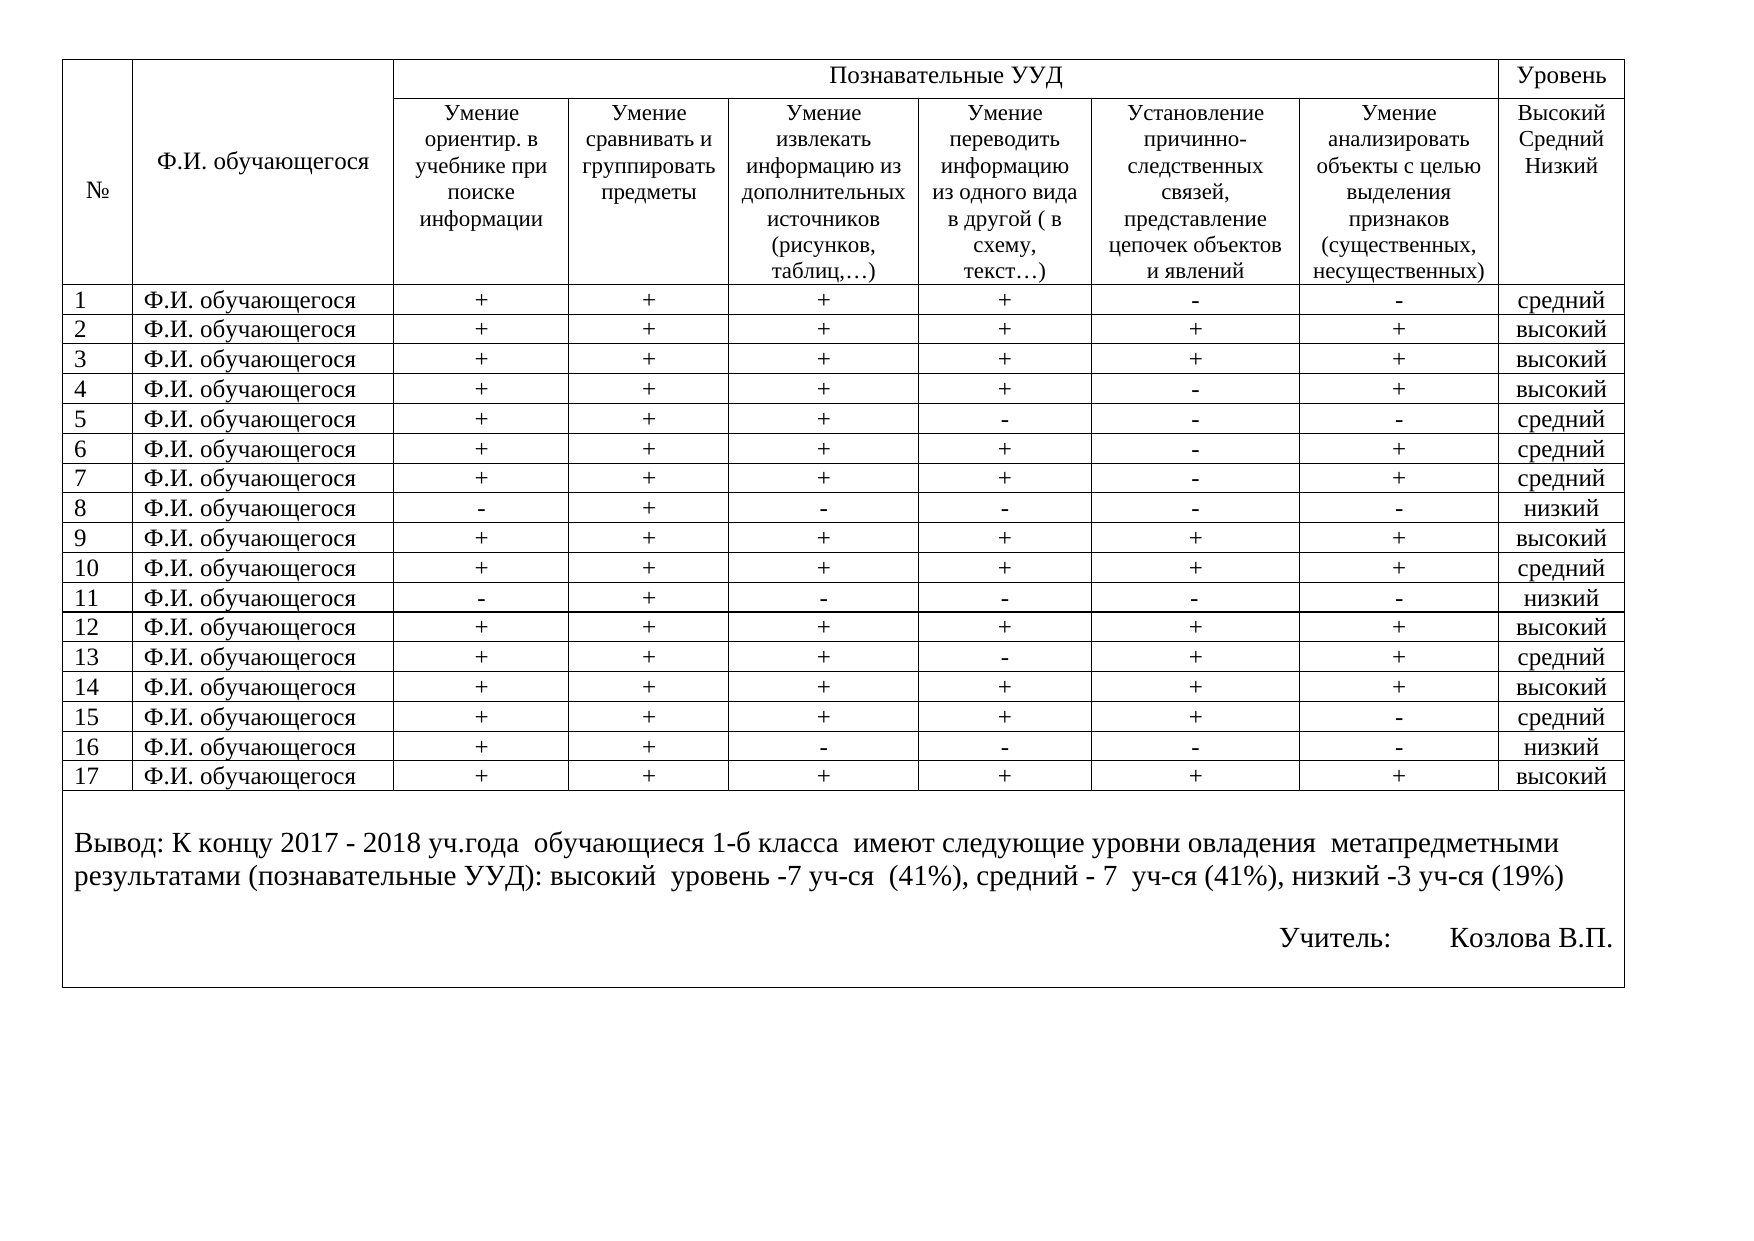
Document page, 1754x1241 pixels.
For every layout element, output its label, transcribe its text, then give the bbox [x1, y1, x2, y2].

table_cell + [1300, 434, 1498, 462]
table_cell высокий [1499, 374, 1624, 403]
table_cell + [1300, 642, 1498, 671]
table_cell + [1092, 702, 1299, 731]
table_cell + [1092, 553, 1299, 582]
table_cell + [1300, 761, 1498, 790]
table_cell Ф.И. обучающегося [133, 374, 393, 403]
table_cell + [394, 434, 568, 462]
table_cell + [1300, 553, 1498, 582]
table_cell + [394, 285, 568, 313]
table_cell + [569, 672, 728, 701]
table_cell + [919, 702, 1091, 731]
table_cell + [919, 344, 1091, 373]
table_cell + [1300, 315, 1498, 343]
table_cell + [919, 464, 1091, 492]
table_cell Ф.И. обучающегося [133, 553, 393, 582]
table_cell + [394, 702, 568, 731]
table_cell Ф.И. обучающегося [133, 702, 393, 731]
table_cell + [569, 523, 728, 552]
table_cell высокий [1499, 344, 1624, 373]
table_cell высокий [1499, 523, 1624, 552]
table_cell Умение ориентир. в учебнике при поиске информации [394, 99, 568, 284]
table_cell + [569, 285, 728, 313]
table_cell + [569, 642, 728, 671]
table_cell Установление причинно-следственных связей, представление цепочек объектов и явлений [1092, 99, 1299, 284]
table_cell + [1092, 672, 1299, 701]
table_cell + [729, 702, 918, 731]
table_cell средний [1499, 434, 1624, 462]
table_cell + [394, 613, 568, 641]
table_cell средний [1499, 404, 1624, 433]
table_cell Ф.И. обучающегося [133, 315, 393, 343]
table_cell + [729, 285, 918, 313]
table_cell + [729, 434, 918, 462]
table_cell + [394, 642, 568, 671]
table_cell - [1300, 732, 1498, 760]
table_cell + [1092, 344, 1299, 373]
table_cell + [394, 315, 568, 343]
table_cell + [729, 613, 918, 641]
table_cell Умение сравнивать и группировать предметы [569, 99, 728, 284]
table_cell Ф.И. обучающегося [133, 732, 393, 760]
table_cell Ф.И. обучающегося [133, 344, 393, 373]
table_cell + [919, 285, 1091, 313]
table_cell - [1092, 464, 1299, 492]
table_cell + [729, 672, 918, 701]
table_cell - [1300, 285, 1498, 313]
table_cell + [569, 732, 728, 760]
table_cell - [1300, 583, 1498, 611]
table_cell Ф.И. обучающегося [133, 285, 393, 313]
table_cell - [729, 493, 918, 522]
table_cell 4 [63, 374, 132, 403]
table_cell 16 [63, 732, 132, 760]
table_cell 15 [63, 702, 132, 731]
table_cell Высокий Средний Низкий [1499, 99, 1624, 284]
table_cell 7 [63, 464, 132, 492]
table_cell 17 [63, 761, 132, 790]
table_cell + [1092, 523, 1299, 552]
table_cell высокий [1499, 315, 1624, 343]
table_cell + [569, 613, 728, 641]
table_cell - [394, 493, 568, 522]
table_cell - [394, 583, 568, 611]
table_cell - [919, 642, 1091, 671]
table_cell + [729, 642, 918, 671]
table_cell Ф.И. обучающегося [133, 642, 393, 671]
table_cell средний [1499, 553, 1624, 582]
table_cell + [919, 315, 1091, 343]
table_cell 11 [63, 583, 132, 611]
table_cell + [569, 315, 728, 343]
table_cell 10 [63, 553, 132, 582]
table_cell 6 [63, 434, 132, 462]
table_cell - [729, 732, 918, 760]
table_cell № [63, 60, 132, 284]
table_cell + [394, 761, 568, 790]
table_cell - [729, 583, 918, 611]
table_cell Ф.И. обучающегося [133, 404, 393, 433]
table_cell + [569, 464, 728, 492]
table_cell + [1300, 464, 1498, 492]
table_cell - [919, 493, 1091, 522]
table_cell - [1092, 493, 1299, 522]
table_cell + [1092, 642, 1299, 671]
table_cell - [919, 404, 1091, 433]
table_cell + [394, 672, 568, 701]
table_cell + [1092, 761, 1299, 790]
table_cell + [569, 404, 728, 433]
table_cell Ф.И. обучающегося [133, 613, 393, 641]
table_cell 12 [63, 613, 132, 641]
table_cell + [729, 344, 918, 373]
table_cell + [569, 553, 728, 582]
table_cell + [729, 315, 918, 343]
table_cell + [729, 464, 918, 492]
table_cell + [1092, 315, 1299, 343]
table_cell средний [1499, 702, 1624, 731]
table_cell 13 [63, 642, 132, 671]
table_cell - [1092, 732, 1299, 760]
table_cell 5 [63, 404, 132, 433]
table_cell 14 [63, 672, 132, 701]
table_cell + [729, 523, 918, 552]
table_cell - [1092, 374, 1299, 403]
table_cell Ф.И. обучающегося [133, 583, 393, 611]
table_cell Познавательные УУД [394, 60, 1498, 98]
table_cell Ф.И. обучающегося [133, 761, 393, 790]
table_cell Умение извлекать информацию из дополнительных источников (рисунков, таблиц,…) [729, 99, 918, 284]
table_cell Ф.И. обучающегося [133, 493, 393, 522]
table_cell + [919, 523, 1091, 552]
table_cell + [919, 374, 1091, 403]
table_cell + [394, 732, 568, 760]
table_cell - [1092, 404, 1299, 433]
table_cell + [1300, 672, 1498, 701]
table_cell Вывод: К концу 2017 - 2018 уч.года обучающиеся 1-б класса имеют следующие уровни овладения метапредметными результатами (познавательные УУД): высокий уровень -7 уч-ся (41%), средний - 7 уч-ся (41%), низкий -3 уч-ся (19%) Учитель: Козлова В.П. [63, 791, 1624, 987]
table_cell 9 [63, 523, 132, 552]
table_cell - [1092, 434, 1299, 462]
table_cell + [394, 344, 568, 373]
table_cell + [394, 464, 568, 492]
table_cell + [919, 672, 1091, 701]
table_cell + [569, 344, 728, 373]
table_cell + [394, 404, 568, 433]
table_cell - [919, 583, 1091, 611]
table_cell - [1300, 404, 1498, 433]
table_cell + [1300, 374, 1498, 403]
table_cell 1 [63, 285, 132, 313]
table_cell Ф.И. обучающегося [133, 60, 393, 284]
table_cell + [919, 553, 1091, 582]
table_cell 8 [63, 493, 132, 522]
table_cell + [394, 374, 568, 403]
table_cell - [1092, 583, 1299, 611]
table_cell + [729, 404, 918, 433]
table_cell Ф.И. обучающегося [133, 523, 393, 552]
table_cell + [919, 761, 1091, 790]
table_cell средний [1499, 642, 1624, 671]
table_cell Уровень [1499, 60, 1624, 98]
table_cell + [569, 493, 728, 522]
table_cell + [729, 553, 918, 582]
table_cell + [729, 374, 918, 403]
table_cell + [569, 374, 728, 403]
table_cell Ф.И. обучающегося [133, 464, 393, 492]
table_cell высокий [1499, 672, 1624, 701]
table_cell + [1300, 523, 1498, 552]
table_cell низкий [1499, 493, 1624, 522]
table_cell - [1300, 702, 1498, 731]
table_cell + [729, 761, 918, 790]
table_cell 2 [63, 315, 132, 343]
table_cell + [569, 761, 728, 790]
table_cell + [1300, 344, 1498, 373]
table_cell Ф.И. обучающегося [133, 434, 393, 462]
table_cell 3 [63, 344, 132, 373]
table_cell + [569, 702, 728, 731]
table_cell - [1300, 493, 1498, 522]
table_cell - [1092, 285, 1299, 313]
table_cell средний [1499, 464, 1624, 492]
table_cell высокий [1499, 761, 1624, 790]
table_cell + [919, 613, 1091, 641]
table_cell низкий [1499, 583, 1624, 611]
table_cell средний [1499, 285, 1624, 313]
table_cell + [569, 583, 728, 611]
table_cell низкий [1499, 732, 1624, 760]
table_cell + [1092, 613, 1299, 641]
table_cell - [919, 732, 1091, 760]
table_cell Ф.И. обучающегося [133, 672, 393, 701]
table_cell + [394, 553, 568, 582]
table_cell + [919, 434, 1091, 462]
table_cell + [1300, 613, 1498, 641]
table_cell + [569, 434, 728, 462]
table_cell + [394, 523, 568, 552]
table_cell Умение переводить информацию из одного вида в другой ( в схему, текст…) [919, 99, 1091, 284]
table_cell высокий [1499, 613, 1624, 641]
table_cell Умение анализировать объекты с целью выделения признаков (существенных, несущественных) [1300, 99, 1498, 284]
